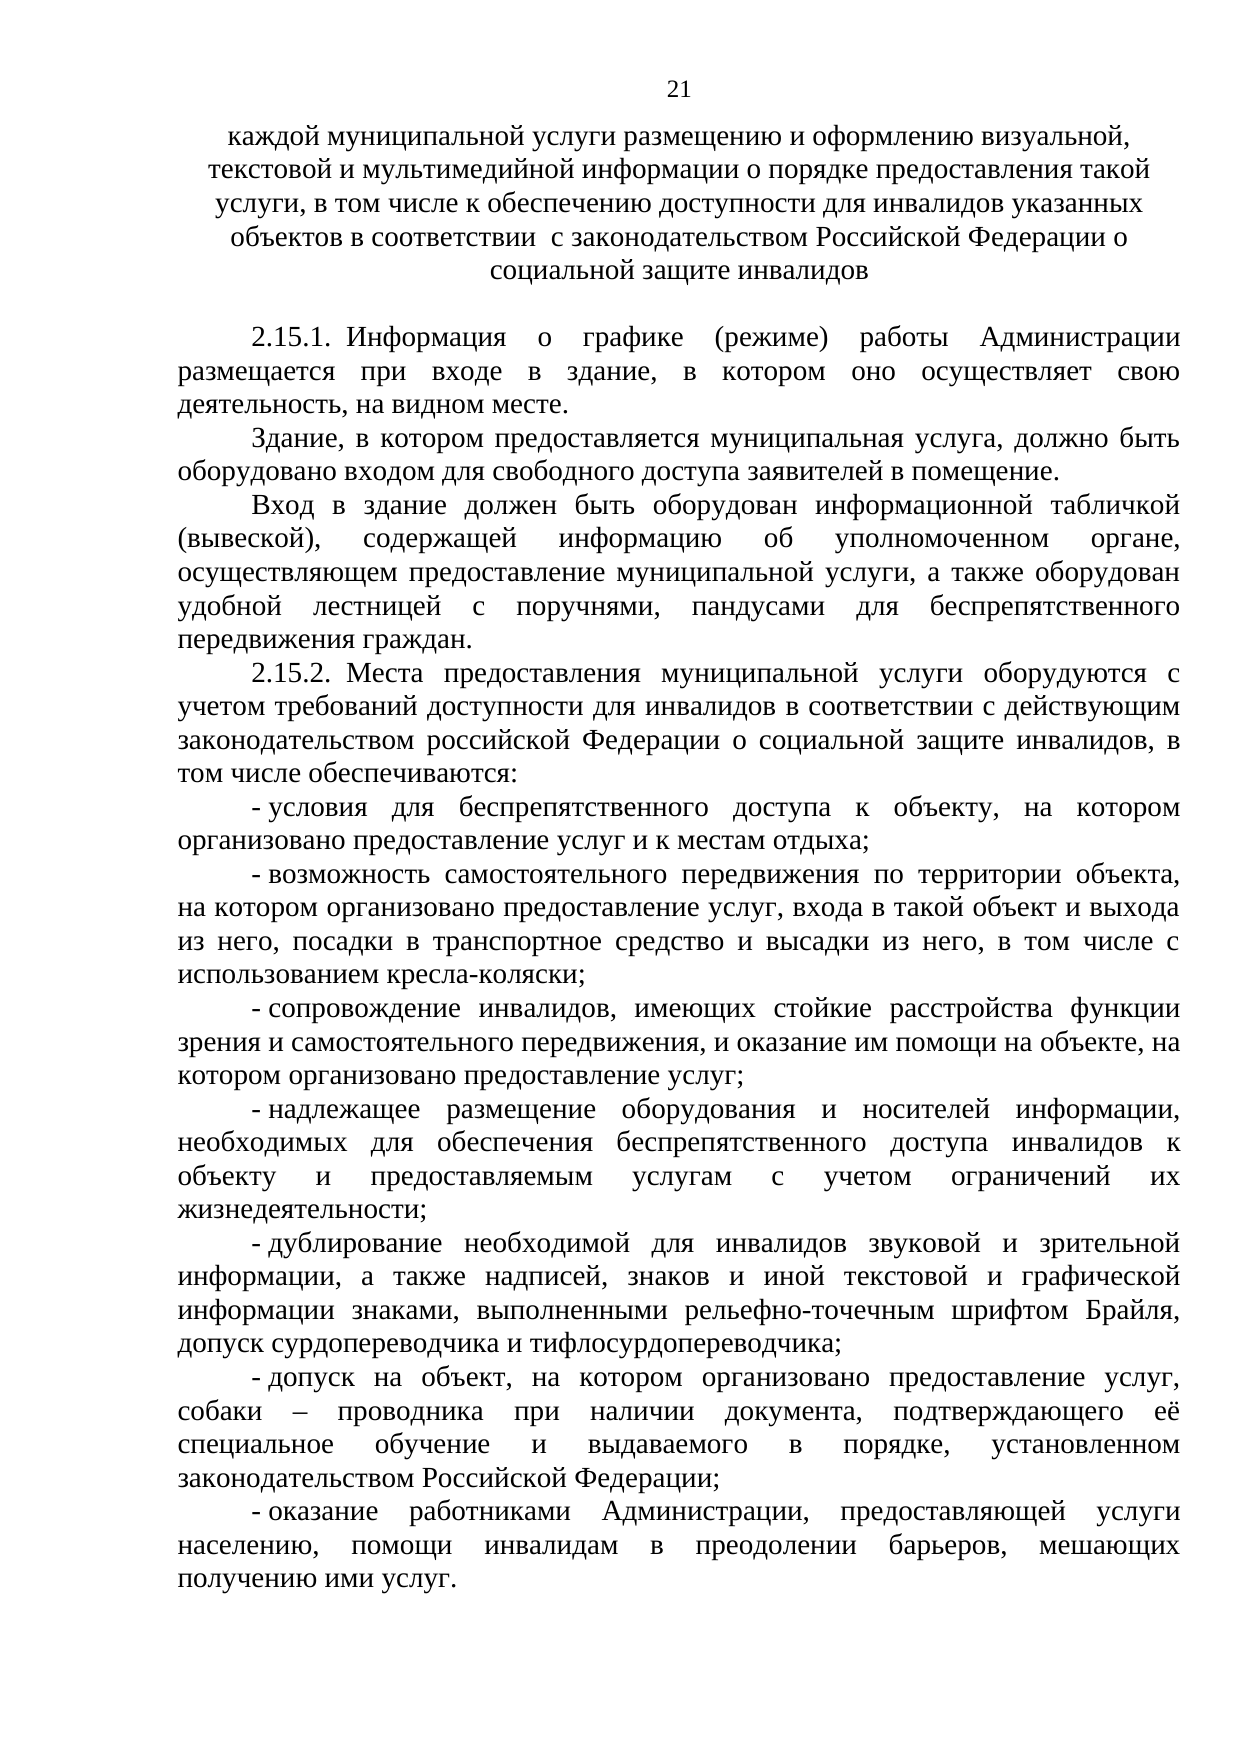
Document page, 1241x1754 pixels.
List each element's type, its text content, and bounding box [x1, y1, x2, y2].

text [177, 118, 1181, 286]
text Вход в здание должен быть оборудован информационной табличкой (вывеской), содержащей информацию об уполномоченном органе, осуществляющем предоставление муниципальной услуги, а также оборудован удобной лестницей с поручнями, пандусами для беспрепятственного передвижения граждан. [177, 487, 1181, 655]
text - сопровождение инвалидов, имеющих стойкие расстройства функции зрения и самостоятельного передвижения, и оказание им помощи на объекте, на котором организовано предоставление услуг; [177, 990, 1181, 1091]
text - возможность самостоятельного передвижения по территории объекта, на котором организовано предоставление услуг, входа в такой объект и выхода из него, посадки в транспортное средство и высадки из него, в том числе с использованием кресла-коляски; [177, 856, 1181, 990]
text - допуск на объект, на котором организовано предоставление услуг, собаки – проводника при наличии документа, подтверждающего её специальное обучение и выдаваемого в порядке, установленном законодательством Российской Федерации; [177, 1359, 1181, 1493]
text - надлежащее размещение оборудования и носителей информации, необходимых для обеспечения беспрепятственного доступа инвалидов к объекту и предоставляемым услугам с учетом ограничений их жизнедеятельности; [177, 1091, 1181, 1225]
text - оказание работниками Администрации, предоставляющей услуги населению, помощи инвалидам в преодолении барьеров, мешающих получению ими услуг. [177, 1493, 1181, 1594]
text - условия для беспрепятственного доступа к объекту, на котором организовано предоставление услуг и к местам отдыха; [177, 789, 1181, 856]
text 2.15.2. Места предоставления муниципальной услуги оборудуются с учетом требований доступности для инвалидов в соответствии с действующим законодательством российской Федерации о социальной защите инвалидов, в том числе обеспечиваются: [177, 655, 1181, 789]
text Здание, в котором предоставляется муниципальная услуга, должно быть оборудовано входом для свободного доступа заявителей в помещение. [177, 420, 1181, 487]
text 2.15.1. Информация о графике (режиме) работы Администрации размещается при входе в здание, в котором оно осуществляет свою деятельность, на видном месте. [177, 319, 1181, 420]
text - дублирование необходимой для инвалидов звуковой и зрительной информации, а также надписей, знаков и иной текстовой и графической информации знаками, выполненными рельефно-точечным шрифтом Брайля, допуск сурдопереводчика и тифлосурдопереводчика; [177, 1225, 1181, 1359]
